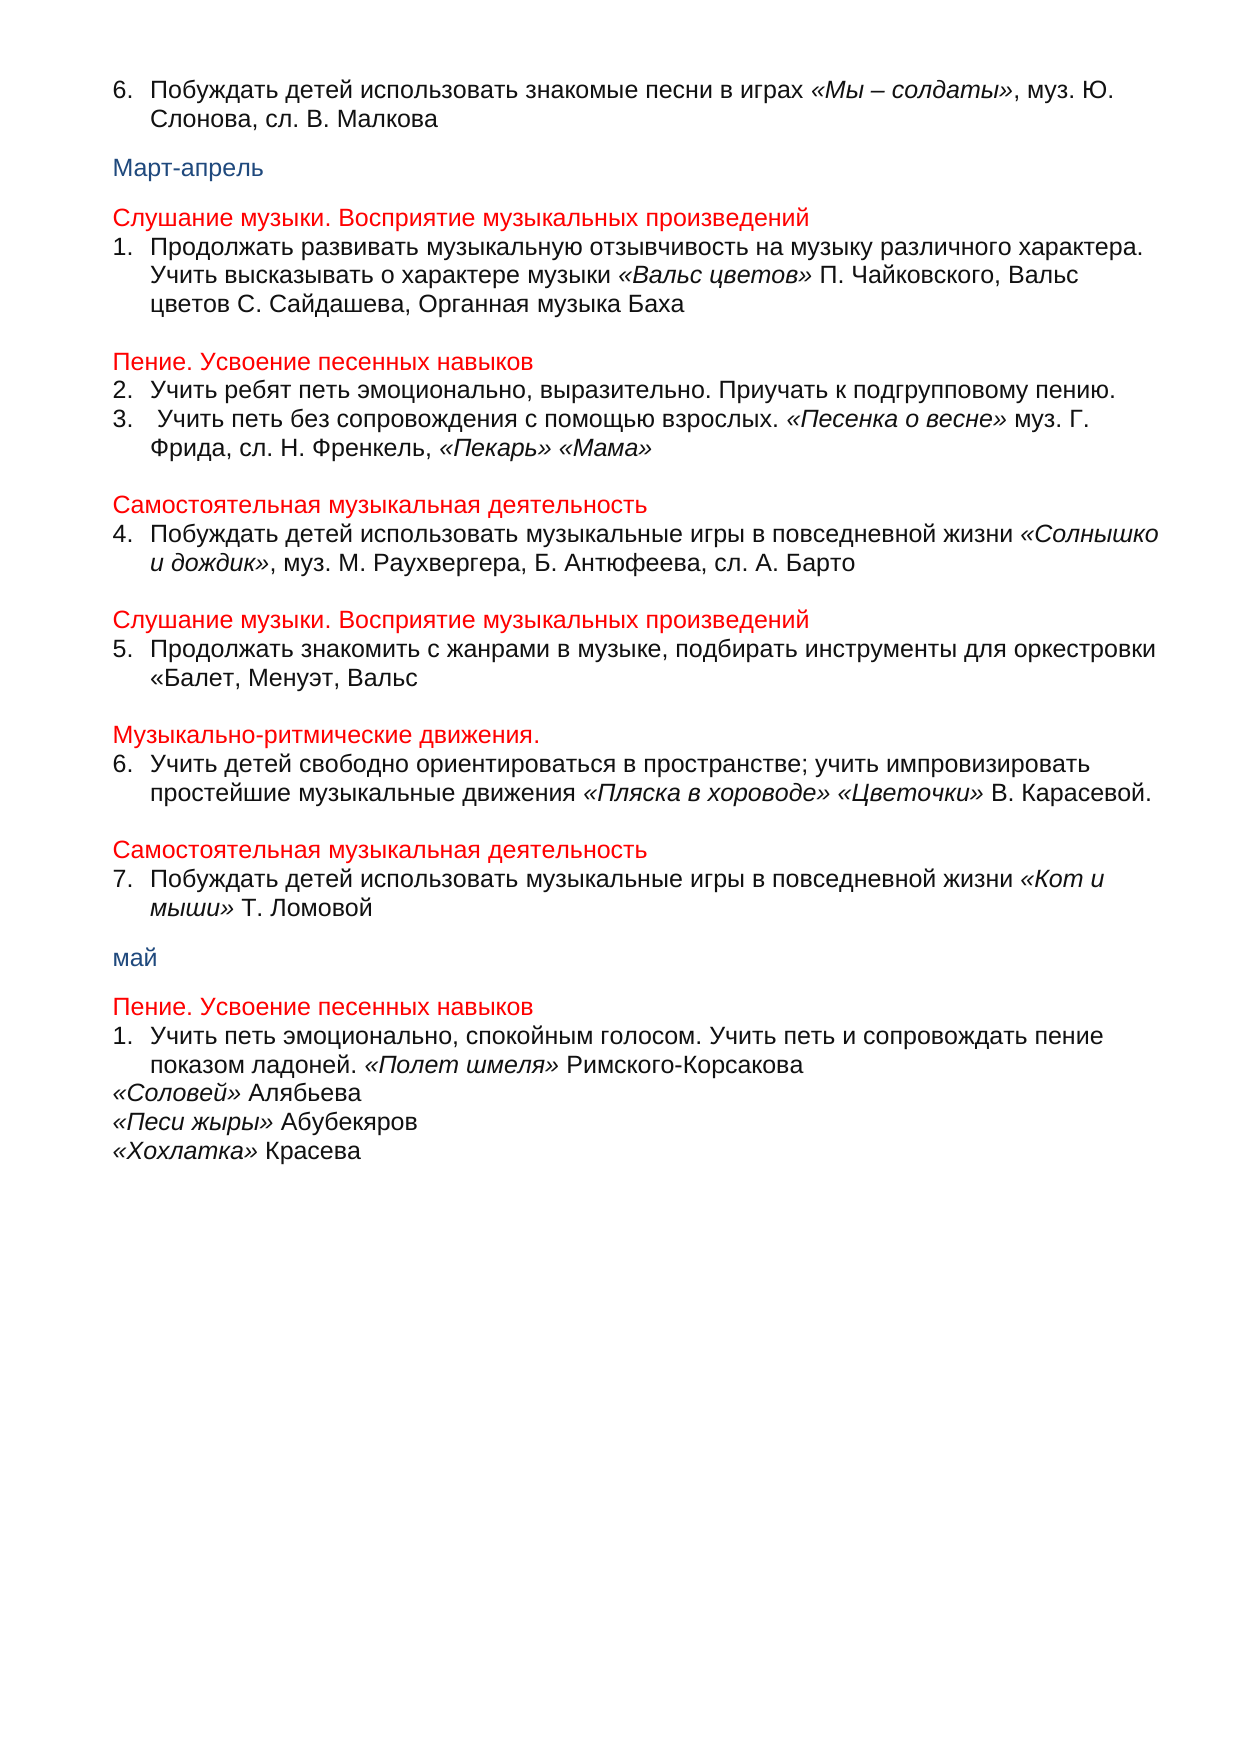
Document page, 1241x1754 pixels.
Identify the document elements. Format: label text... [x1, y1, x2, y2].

text Музыкально-ритмические движения. [75, 720, 1165, 749]
text Слушание музыки. Восприятие музыкальных произведений [75, 203, 1165, 232]
text май [75, 942, 1165, 971]
list Побуждать детей использовать музыкальные игры в повседневной жизни «Солнышко и дождик», муз. М. Раухвергера, Б. Антюфеева, сл. А. Барто [112, 519, 1165, 577]
text Пение. Усвоение песенных навыков [75, 347, 1165, 375]
text «Соловей» Алябьева [75, 1078, 1165, 1107]
text Слушание музыки. Восприятие музыкальных произведений [75, 605, 1165, 634]
list Побуждать детей использовать знакомые песни в играх «Мы – солдаты», муз. Ю. Слонова, сл. В. Малкова [112, 75, 1165, 132]
text Март-апрель [75, 153, 1165, 182]
text «Песи жыры» Абубекяров [75, 1107, 1165, 1136]
list Учить петь эмоционально, спокойным голосом. Учить петь и сопровождать пение показом ладоней. «Полет шмеля» Римского-Корсакова [112, 1021, 1165, 1078]
text Пение. Усвоение песенных навыков [75, 992, 1165, 1021]
list Учить детей свободно ориентироваться в пространстве; учить импровизировать простейшие музыкальные движения «Пляска в хороводе» «Цветочки» В. Карасевой. [112, 749, 1165, 807]
list Продолжать знакомить с жанрами в музыке, подбирать инструменты для оркестровки «Балет, Менуэт, Вальс [112, 634, 1165, 692]
list Продолжать развивать музыкальную отзывчивость на музыку различного характера. Учить высказывать о характере музыки «Вальс цветов» П. Чайковского, Вальс цветов С. Сайдашева, Органная музыка Баха [112, 232, 1165, 318]
list Побуждать детей использовать музыкальные игры в повседневной жизни «Кот и мыши» Т. Ломовой [112, 864, 1165, 922]
text Самостоятельная музыкальная деятельность [75, 490, 1165, 519]
list Учить ребят петь эмоционально, выразительно. Приучать к подгрупповому пению. [112, 375, 1165, 404]
list Учить петь без сопровождения с помощью взрослых. «Песенка о весне» муз. Г. Фрида, сл. Н. Френкель, «Пекарь» «Мама» [112, 404, 1165, 462]
text «Хохлатка» Красева [75, 1136, 1165, 1164]
text Самостоятельная музыкальная деятельность [75, 835, 1165, 864]
